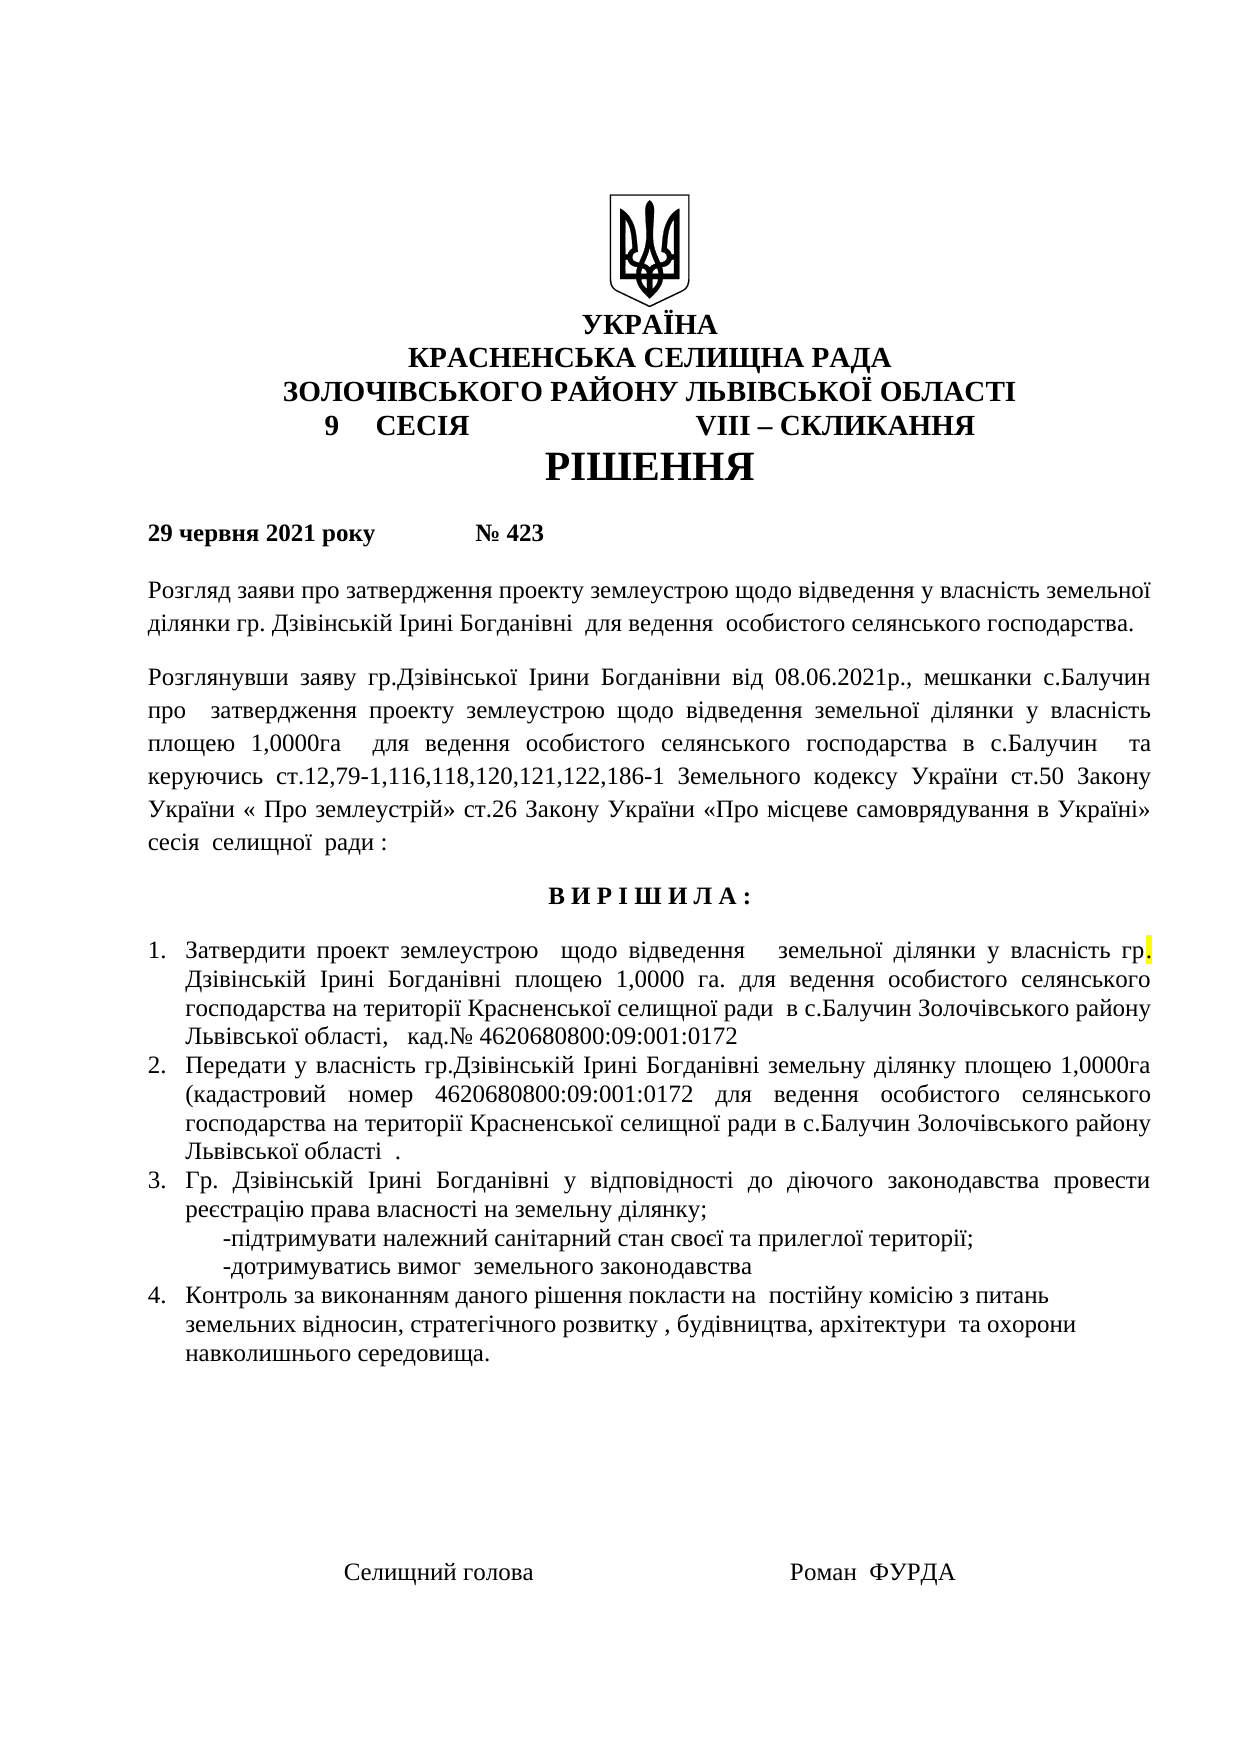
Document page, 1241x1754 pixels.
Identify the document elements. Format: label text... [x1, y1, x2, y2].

text КРАСНЕНСЬКА СЕЛИЩНА РАДА [148, 341, 1152, 374]
text В И Р І Ш И Л А : [148, 881, 1152, 910]
list -підтримувати належний санітарний стан своєї та прилеглої території; [223, 1223, 1152, 1251]
list Гр. Дзівінській Ірині Богданівні у відповідності до діючого законодавства провести реєстрацію права власності на земельну ділянку; [148, 1165, 1152, 1223]
list Затвердити проект землеустрою щодо відведення земельної ділянки у власність гр. Дзівінській Ірині Богданівні площею 1,0000 га. для ведення особистого селянського господарства на території Красненської селищної ради в с.Балучин Золочівського району Львівської області, кад.№ 4620680800:09:001:0172 [148, 935, 1152, 1050]
list Передати у власність гр.Дзівінській Ірині Богданівні земельну ділянку площею 1,0000га (кадастровий номер 4620680800:09:001:0172 для ведення особистого селянського господарства на території Красненської селищної ради в с.Балучин Золочівського району Львівської області . [148, 1050, 1152, 1165]
text РІШЕННЯ [148, 441, 1152, 489]
text ЗОЛОЧІВСЬКОГО РАЙОНУ ЛЬВІВСЬКОЇ ОБЛАСТІ [148, 374, 1152, 408]
text УКРАЇНА [148, 307, 1152, 341]
text Селищний голова Роман ФУРДА [148, 1557, 1152, 1585]
text 29 червня 2021 року № 423 [148, 518, 1152, 547]
text Розглянувши заяву гр.Дзівінської Ірини Богданівни від 08.06.2021р., мешканки с.Балучин про затвердження проекту землеустрою щодо відведення земельної ділянки у власність площею 1,0000га для ведення особистого селянського господарства в с.Балучин та керуючись ст.12,79-1,116,118,120,121,122,186-1 Земельного кодексу України ст.50 Закону України « Про землеустрій» ст.26 Закону України «Про місцеве самоврядування в Україні» сесія селищної ради : [148, 662, 1152, 856]
list -дотримуватись вимог земельного законодавства [223, 1251, 1152, 1280]
text Розгляд заяви про затвердження проекту землеустрою щодо відведення у власність земельної ділянки гр. Дзівінській Ірині Богданівні для ведення особистого селянського господарства. [148, 575, 1152, 637]
text 9 СЕСІЯ VIII – СКЛИКАННЯ [148, 408, 1152, 441]
list Контроль за виконанням даного рішення покласти на постійну комісію з питань земельних відносин, стратегічного розвитку , будівництва, архітектури та охорони навколишнього середовища. [148, 1280, 1152, 1366]
